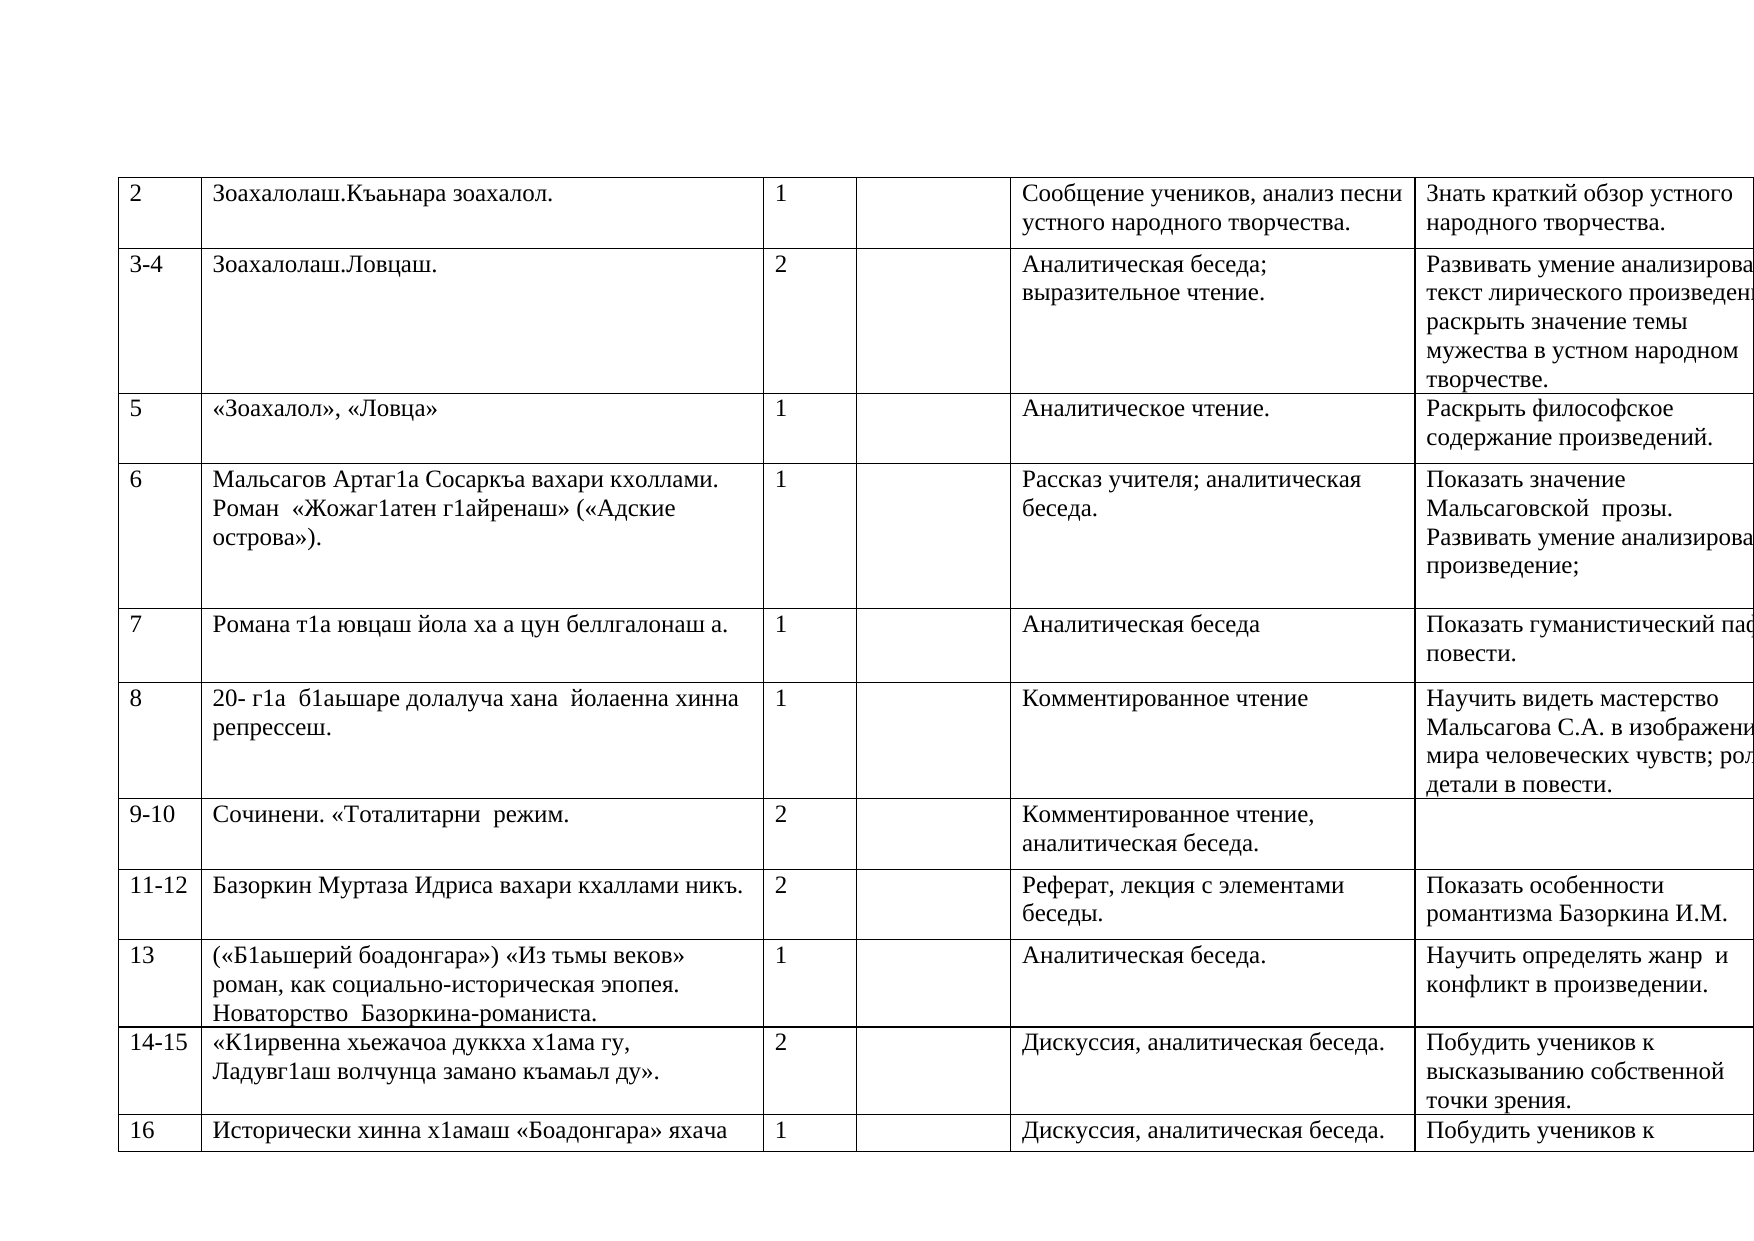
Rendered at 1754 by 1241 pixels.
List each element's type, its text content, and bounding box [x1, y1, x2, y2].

table_cell Показать значение Мальсаговской прозы. Развивать умение анализировать произведение; [1416, 464, 1753, 608]
table_cell 7 [119, 609, 201, 682]
table_cell Комментированное чтение, аналитическая беседа. [1011, 799, 1414, 869]
table_cell Аналитическое чтение. [1011, 394, 1414, 463]
table_cell 16 [119, 1115, 201, 1151]
table_cell 11-12 [119, 870, 201, 939]
table_cell 1 [764, 940, 856, 1026]
table_cell 2 [764, 249, 856, 392]
table_cell Сообщение учеников, анализ песни устного народного творчества. [1011, 178, 1414, 248]
table_cell 1 [764, 1115, 856, 1151]
table_cell [857, 683, 1010, 798]
table_cell 8 [119, 683, 201, 798]
table_cell 9-10 [119, 799, 201, 869]
table_cell 1 [764, 178, 856, 248]
table_cell [857, 799, 1010, 869]
table_cell Зоахалолаш.Ловцаш. [202, 249, 763, 392]
table_cell Дискуссия, аналитическая беседа. [1011, 1028, 1414, 1114]
table_cell [857, 178, 1010, 248]
table_cell 14-15 [119, 1028, 201, 1114]
table_cell 20- г1а б1аьшаре долалуча хана йолаенна хинна репрессеш. [202, 683, 763, 798]
table_cell Романа т1а ювцаш йола ха а цун беллгалонаш а. [202, 609, 763, 682]
table_cell 1 [764, 394, 856, 463]
table_cell Аналитическая беседа. [1011, 940, 1414, 1026]
table_cell Базоркин Муртаза Идриса вахари кхаллами никъ. [202, 870, 763, 939]
table_cell 2 [764, 870, 856, 939]
table_cell 2 [119, 178, 201, 248]
table_cell 2 [764, 1028, 856, 1114]
table_cell 1 [764, 683, 856, 798]
table_cell Научить видеть мастерство Мальсагова С.А. в изображении мира человеческих чувств; роль детали в повести. [1416, 683, 1753, 798]
table_cell Рассказ учителя; аналитическая беседа. [1011, 464, 1414, 608]
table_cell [1011, 1115, 1414, 1151]
table_cell 13 [119, 940, 201, 1026]
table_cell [202, 1115, 763, 1151]
table_cell Научить определять жанр и конфликт в произведении. [1416, 940, 1753, 1026]
table_cell Знать краткий обзор устного народного творчества. [1416, 178, 1753, 248]
table_cell Аналитическая беседа [1011, 609, 1414, 682]
table_cell 1 [764, 464, 856, 608]
table_cell [1416, 799, 1753, 869]
table_cell 5 [119, 394, 201, 463]
table_cell Сочинени. «Тоталитарни режим. [202, 799, 763, 869]
table_cell 1 [764, 609, 856, 682]
table_cell Показать гуманистический пафос повести. [1416, 609, 1753, 682]
table_cell [857, 940, 1010, 1026]
table_cell Комментированное чтение [1011, 683, 1414, 798]
table_cell [857, 609, 1010, 682]
table_cell Раскрыть философское содержание произведений. [1416, 394, 1753, 463]
table_cell 2 [764, 799, 856, 869]
table_cell Реферат, лекция с элементами беседы. [1011, 870, 1414, 939]
table_cell Показать особенности романтизма Базоркина И.М. [1416, 870, 1753, 939]
table_cell Мальсагов Артаг1а Сосаркъа вахари кхоллами. Роман «Жожаг1атен г1айренаш» («Адские острова»). [202, 464, 763, 608]
table_cell Развивать умение анализировать текст лирического произведения; раскрыть значение темы мужества в устном народном творчестве. [1416, 249, 1753, 392]
table_cell 6 [119, 464, 201, 608]
table_cell [857, 249, 1010, 392]
table_cell Зоахалолаш.Къаьнара зоахалол. [202, 178, 763, 248]
table_cell [857, 394, 1010, 463]
table_cell [857, 1028, 1010, 1114]
table_cell [857, 1115, 1010, 1151]
table_cell («Б1аьшерий боадонгара») «Из тьмы веков» роман, как социально-историческая эпопея. Новаторство Базоркина-романиста. [202, 940, 763, 1026]
table_cell [857, 464, 1010, 608]
table_cell 3-4 [119, 249, 201, 392]
table_cell «К1ирвенна хьежачоа дуккха х1ама гу, Ладувг1аш волчунца замано къамаьл ду». [202, 1028, 763, 1114]
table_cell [1416, 1115, 1753, 1151]
table_cell [857, 870, 1010, 939]
table_cell Побудить учеников к высказыванию собственной точки зрения. [1416, 1028, 1753, 1114]
table_cell «Зоахалол», «Ловца» [202, 394, 763, 463]
table_cell Аналитическая беседа; выразительное чтение. [1011, 249, 1414, 392]
